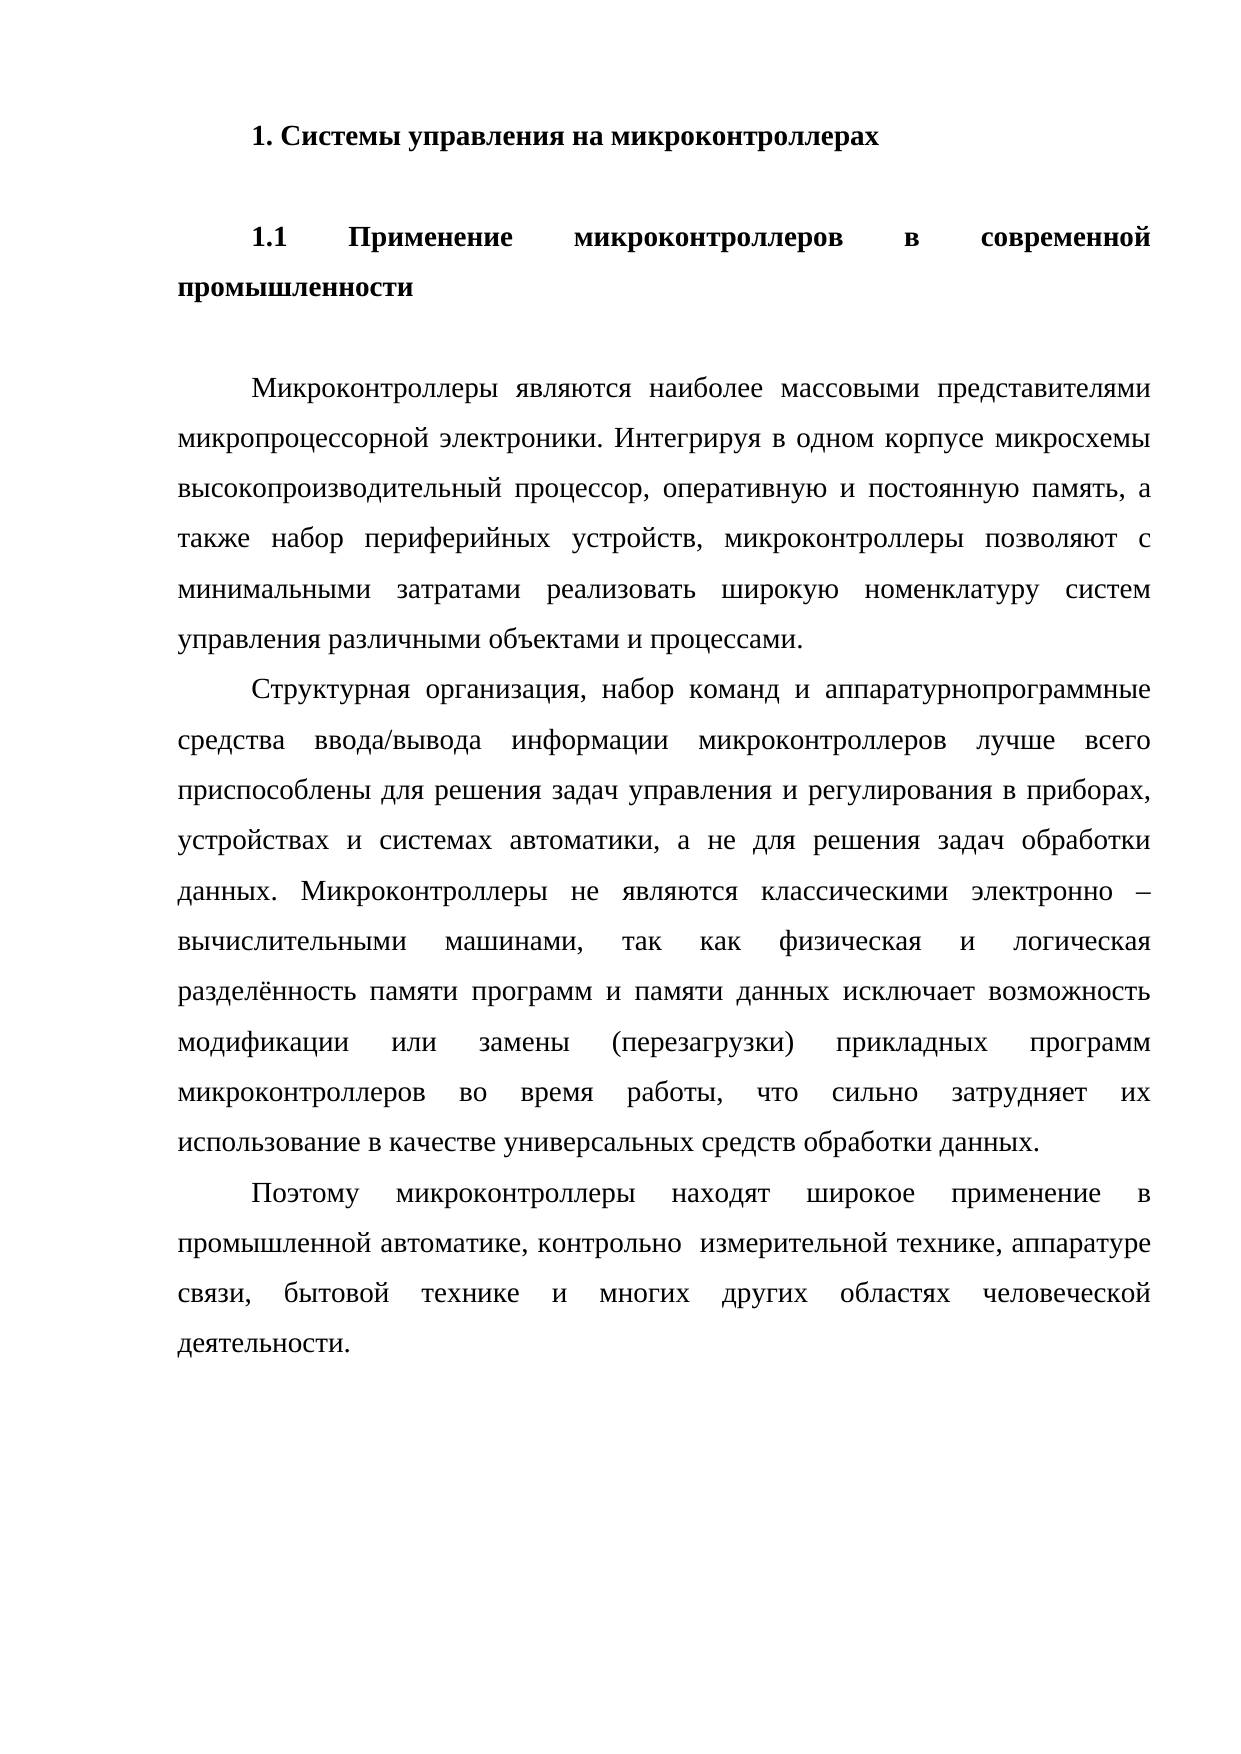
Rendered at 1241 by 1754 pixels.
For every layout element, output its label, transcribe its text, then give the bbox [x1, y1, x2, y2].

text Микроконтроллеры являются наиболее массовыми представителями микропроцессорной электроники. Интегрируя в одном корпусе микросхемы высокопроизводительный процессор, оперативную и постоянную память, а также набор периферийных устройств, микроконтроллеры позволяют с минимальными затратами реализовать широкую номенклатуру систем управления различными объектами и процессами. [177, 370, 1152, 655]
text 1.1 Применение микроконтроллеров в современной промышленности [177, 219, 1152, 303]
text Структурная организация, набор команд и аппаратурнопрограммные средства ввода/вывода информации микроконтроллеров лучше всего приспособлены для решения задач управления и регулирования в приборах, устройствах и системах автоматики, а не для решения задач обработки данных. Микроконтроллеры не являются классическими электронно – вычислительными машинами, так как физическая и логическая разделённость памяти программ и памяти данных исключает возможность модификации или замены (перезагрузки) прикладных программ микроконтроллеров во время работы, что сильно затрудняет их использование в качестве универсальных средств обработки данных. [177, 672, 1152, 1158]
text 1. Системы управления на микроконтроллерах [177, 118, 1152, 152]
text Поэтому микроконтроллеры находят широкое применение в промышленной автоматике, контрольно измерительной технике, аппаратуре связи, бытовой технике и многих других областях человеческой деятельности. [177, 1175, 1152, 1359]
